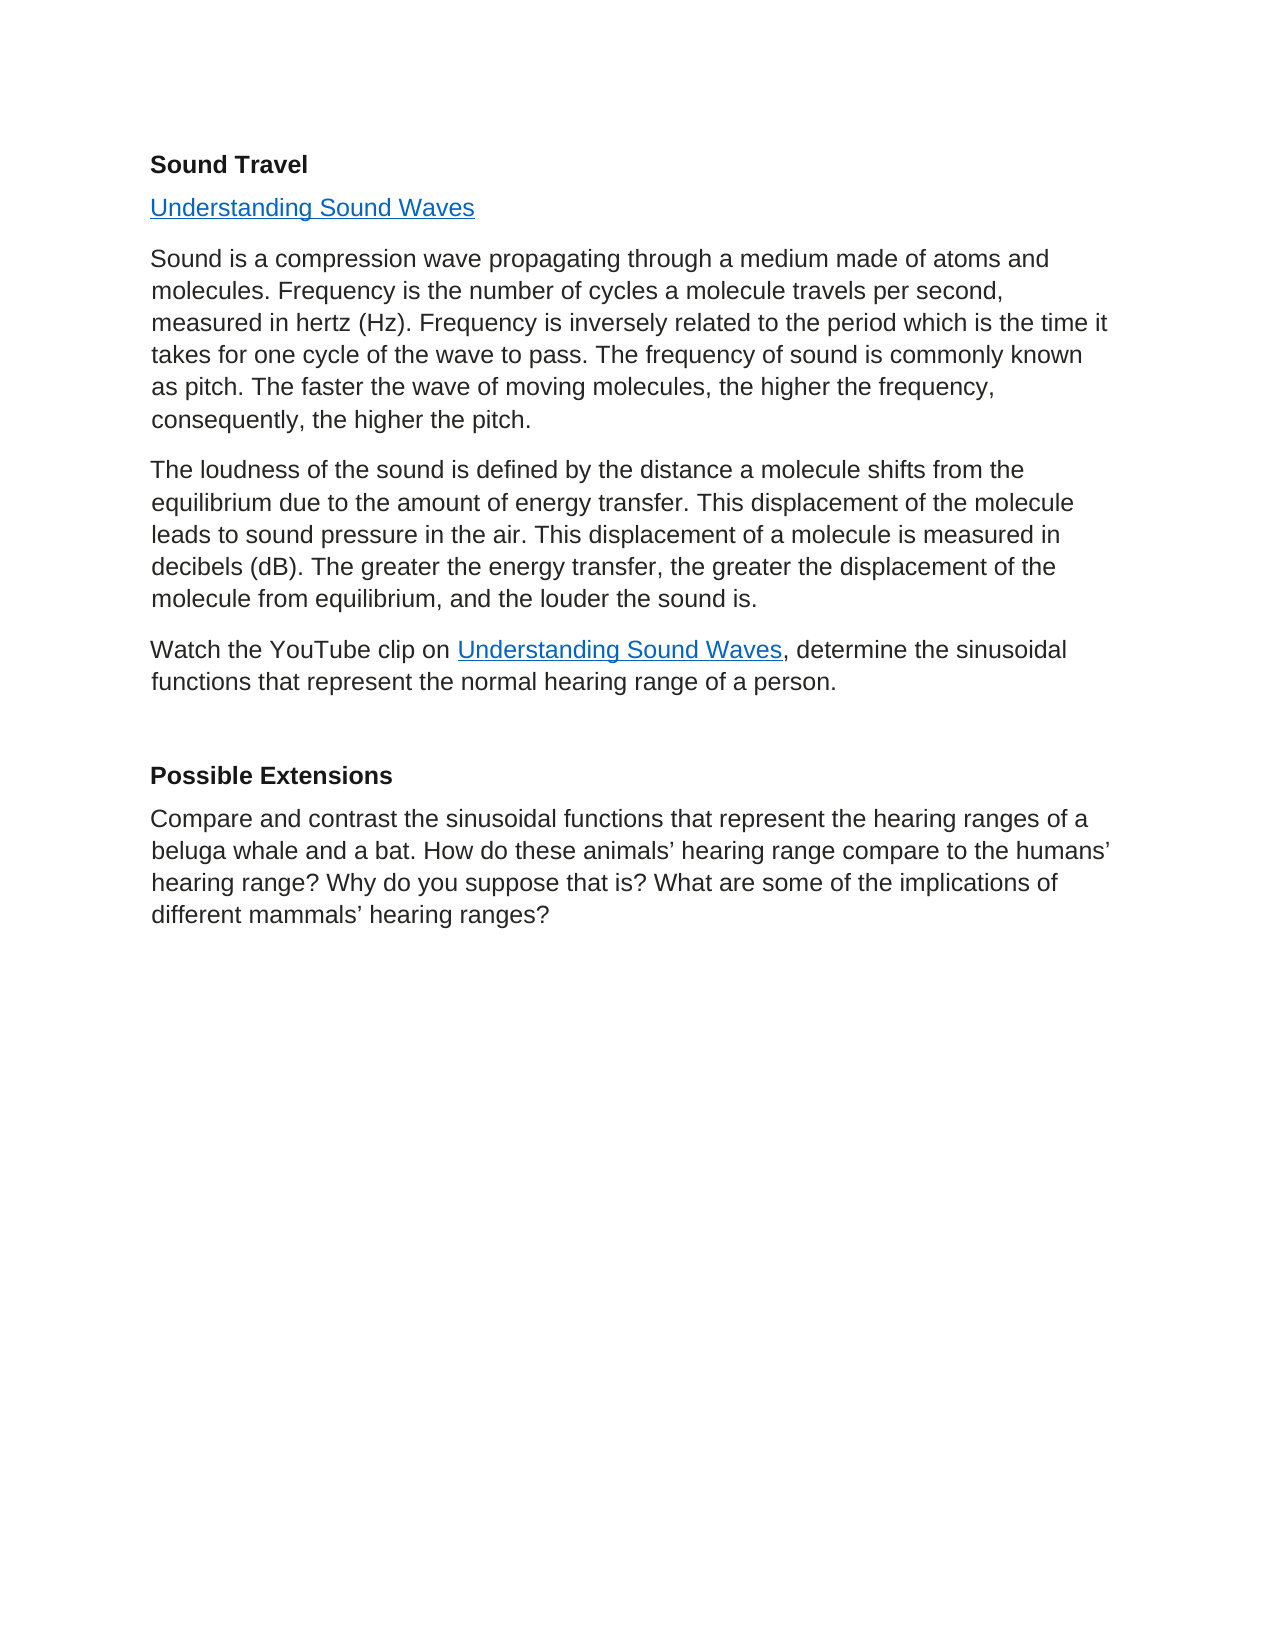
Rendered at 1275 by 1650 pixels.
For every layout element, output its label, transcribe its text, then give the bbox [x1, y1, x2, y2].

text Sound is a compression wave propagating through a medium made of atoms and molecules. Frequency is the number of cycles a molecule travels per second, measured in hertz (Hz). Frequency is inversely related to the period which is the time it takes for one cycle of the wave to pass. The frequency of sound is commonly known as pitch. The faster the wave of moving molecules, the higher the frequency, consequently, the higher the pitch. [150, 244, 1113, 433]
text The loudness of the sound is defined by the distance a molecule shifts from the equilibrium due to the amount of energy transfer. This displacement of the molecule leads to sound pressure in the air. This displacement of a molecule is measured in decibels (dB). The greater the energy transfer, the greater the displacement of the molecule from equilibrium, and the louder the sound is. [150, 456, 1113, 613]
subtitle Sound Travel [150, 150, 1125, 179]
subtitle Possible Extensions [150, 761, 1125, 790]
text Understanding Sound Waves [150, 193, 1113, 221]
text Compare and contrast the sinusoidal functions that represent the hearing ranges of a beluga whale and a bat. How do these animals’ hearing range compare to the humans’ hearing range? Why do you suppose that is? What are some of the implications of different mammals’ hearing ranges? [150, 804, 1113, 929]
text Watch the YouTube clip on Understanding Sound Waves, determine the sinusoidal functions that represent the normal hearing range of a person. [150, 635, 1113, 696]
